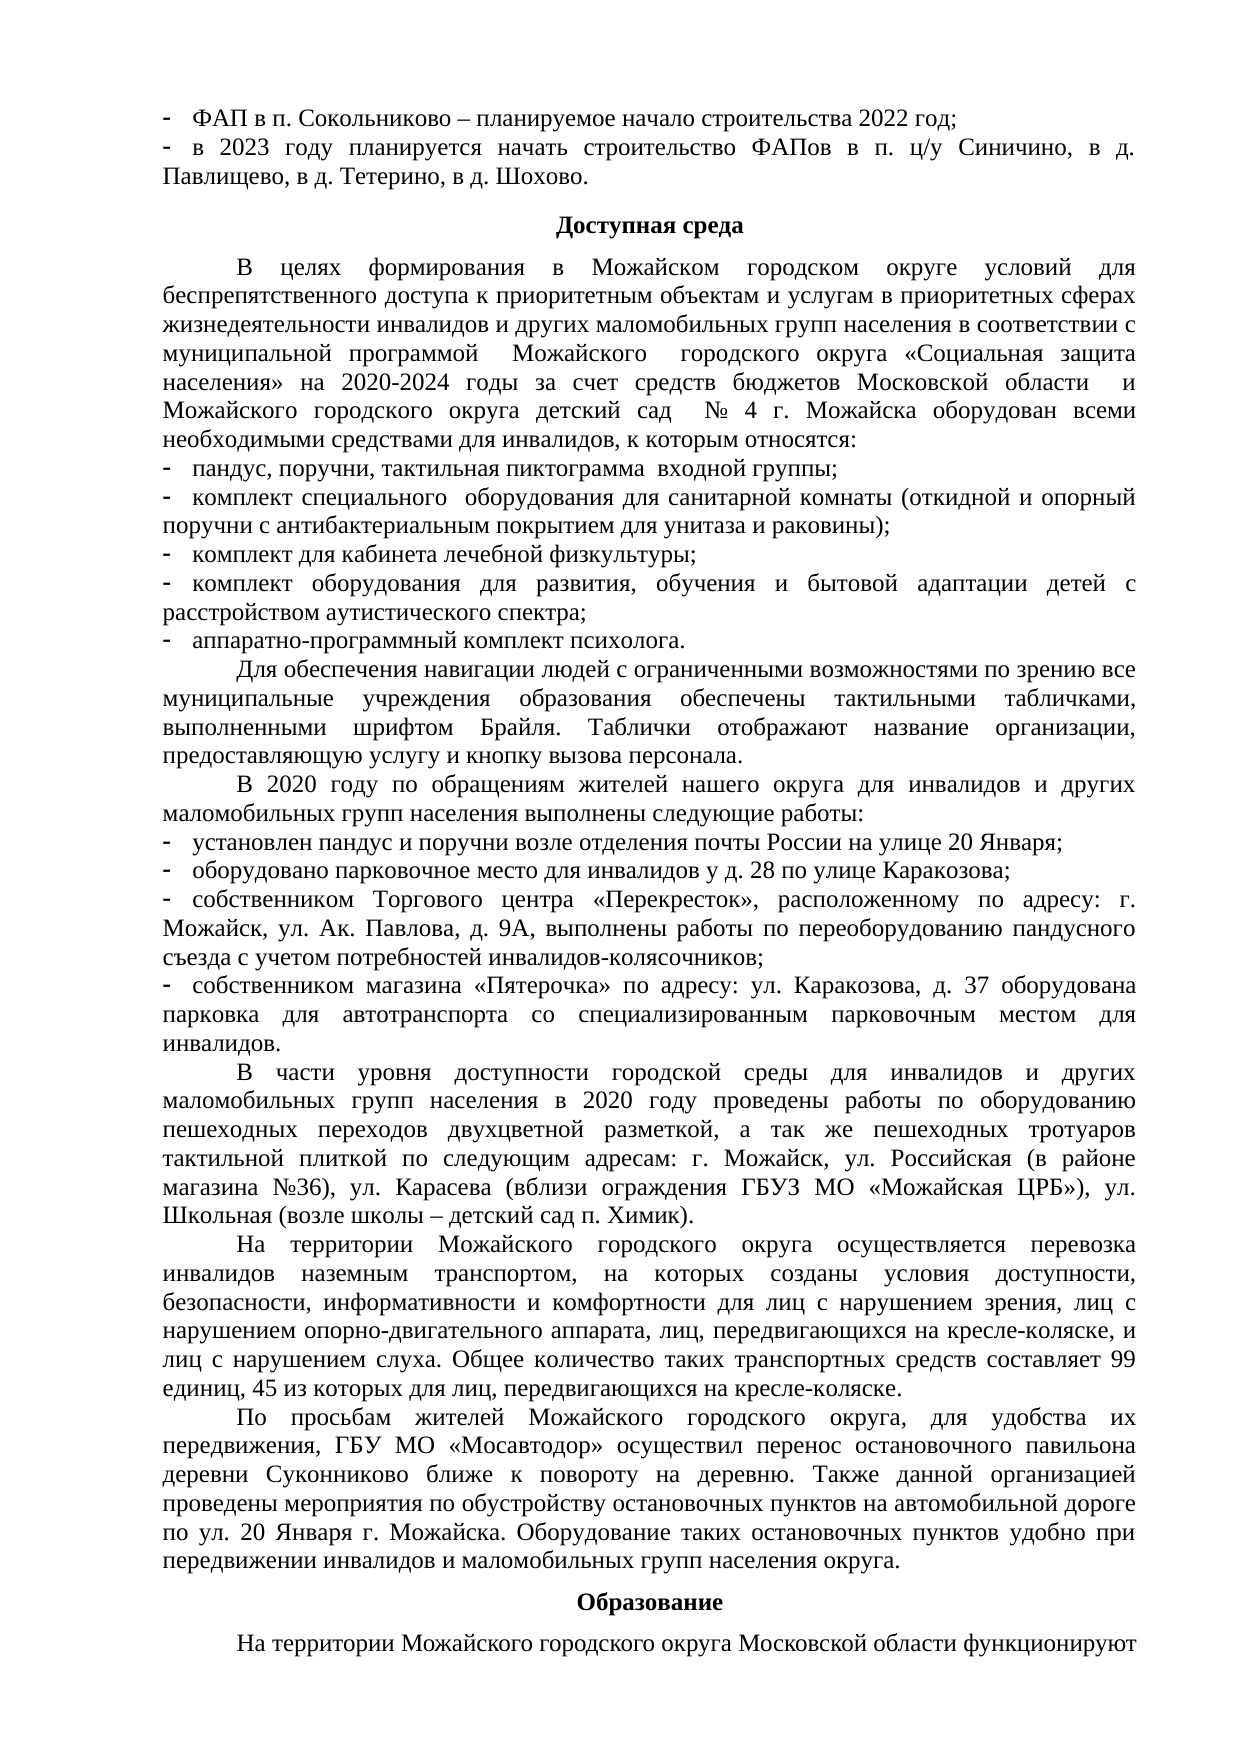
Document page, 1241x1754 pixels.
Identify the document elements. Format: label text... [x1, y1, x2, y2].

list комплект специального оборудования для санитарной комнаты (откидной и опорный поручни с антибактериальным покрытием для унитаза и раковины); [162, 482, 1137, 539]
list оборудовано парковочное место для инвалидов у д. 28 по улице Каракозова; [162, 856, 1137, 884]
list ФАП в п. Сокольниково – планируемое начало строительства 2022 год; [162, 103, 1137, 132]
text На территории Можайского городского округа осуществляется перевозка инвалидов наземным транспортом, на которых созданы условия доступности, безопасности, информативности и комфортности для лиц с нарушением зрения, лиц с нарушением опорно-двигательного аппарата, лиц, передвигающихся на кресле-коляске, и лиц с нарушением слуха. Общее количество таких транспортных средств составляет 99 единиц, 45 из которых для лиц, передвигающихся на кресле-коляске. [162, 1229, 1137, 1402]
text Доступная среда [162, 211, 1137, 239]
text Образование [162, 1587, 1137, 1616]
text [162, 1628, 1137, 1657]
list в 2023 году планируется начать строительство ФАПов в п. ц/у Синичино, в д. Павлищево, в д. Тетерино, в д. Шохово. [162, 132, 1137, 190]
list аппаратно-программный комплект психолога. [162, 626, 1137, 654]
text В целях формирования в Можайском городском округе условий для беспрепятственного доступа к приоритетным объектам и услугам в приоритетных сферах жизнедеятельности инвалидов и других маломобильных групп населения в соответствии с муниципальной программой Можайского городского округа «Социальная защита населения» на 2020-2024 годы за счет средств бюджетов Московской области и Можайского городского округа детский сад № 4 г. Можайска оборудован всеми необходимыми средствами для инвалидов, к которым относятся: [162, 252, 1137, 453]
list комплект для кабинета лечебной физкультуры; [162, 539, 1137, 568]
text В 2020 году по обращениям жителей нашего округа для инвалидов и других маломобильных групп населения выполнены следующие работы: [162, 769, 1137, 827]
list установлен пандус и поручни возле отделения почты России на улице 20 Января; [162, 827, 1137, 856]
list пандус, поручни, тактильная пиктограмма входной группы; [162, 453, 1137, 482]
text В части уровня доступности городской среды для инвалидов и других маломобильных групп населения в 2020 году проведены работы по оборудованию пешеходных переходов двухцветной разметкой, а так же пешеходных тротуаров тактильной плиткой по следующим адресам: г. Можайск, ул. Российская (в районе магазина №36), ул. Карасева (вблизи ограждения ГБУЗ МО «Можайская ЦРБ»), ул. Школьная (возле школы – детский сад п. Химик). [162, 1057, 1137, 1229]
text Для обеспечения навигации людей с ограниченными возможностями по зрению все муниципальные учреждения образования обеспечены тактильными табличками, выполненными шрифтом Брайля. Таблички отображают название организации, предоставляющую услугу и кнопку вызова персонала. [162, 654, 1137, 769]
text По просьбам жителей Можайского городского округа, для удобства их передвижения, ГБУ МО «Мосавтодор» осуществил перенос остановочного павильона деревни Суконниково ближе к повороту на деревню. Также данной организацией проведены мероприятия по обустройству остановочных пунктов на автомобильной дороге по ул. 20 Января г. Можайска. Оборудование таких остановочных пунктов удобно при передвижении инвалидов и маломобильных групп населения округа. [162, 1402, 1137, 1574]
list собственником Торгового центра «Перекресток», расположенному по адресу: г. Можайск, ул. Ак. Павлова, д. 9А, выполнены работы по переоборудованию пандусного съезда с учетом потребностей инвалидов-колясочников; [162, 884, 1137, 971]
list комплект оборудования для развития, обучения и бытовой адаптации детей с расстройством аутистического спектра; [162, 568, 1137, 626]
list собственником магазина «Пятерочка» по адресу: ул. Каракозова, д. 37 оборудована парковка для автотранспорта со специализированным парковочным местом для инвалидов. [162, 971, 1137, 1057]
